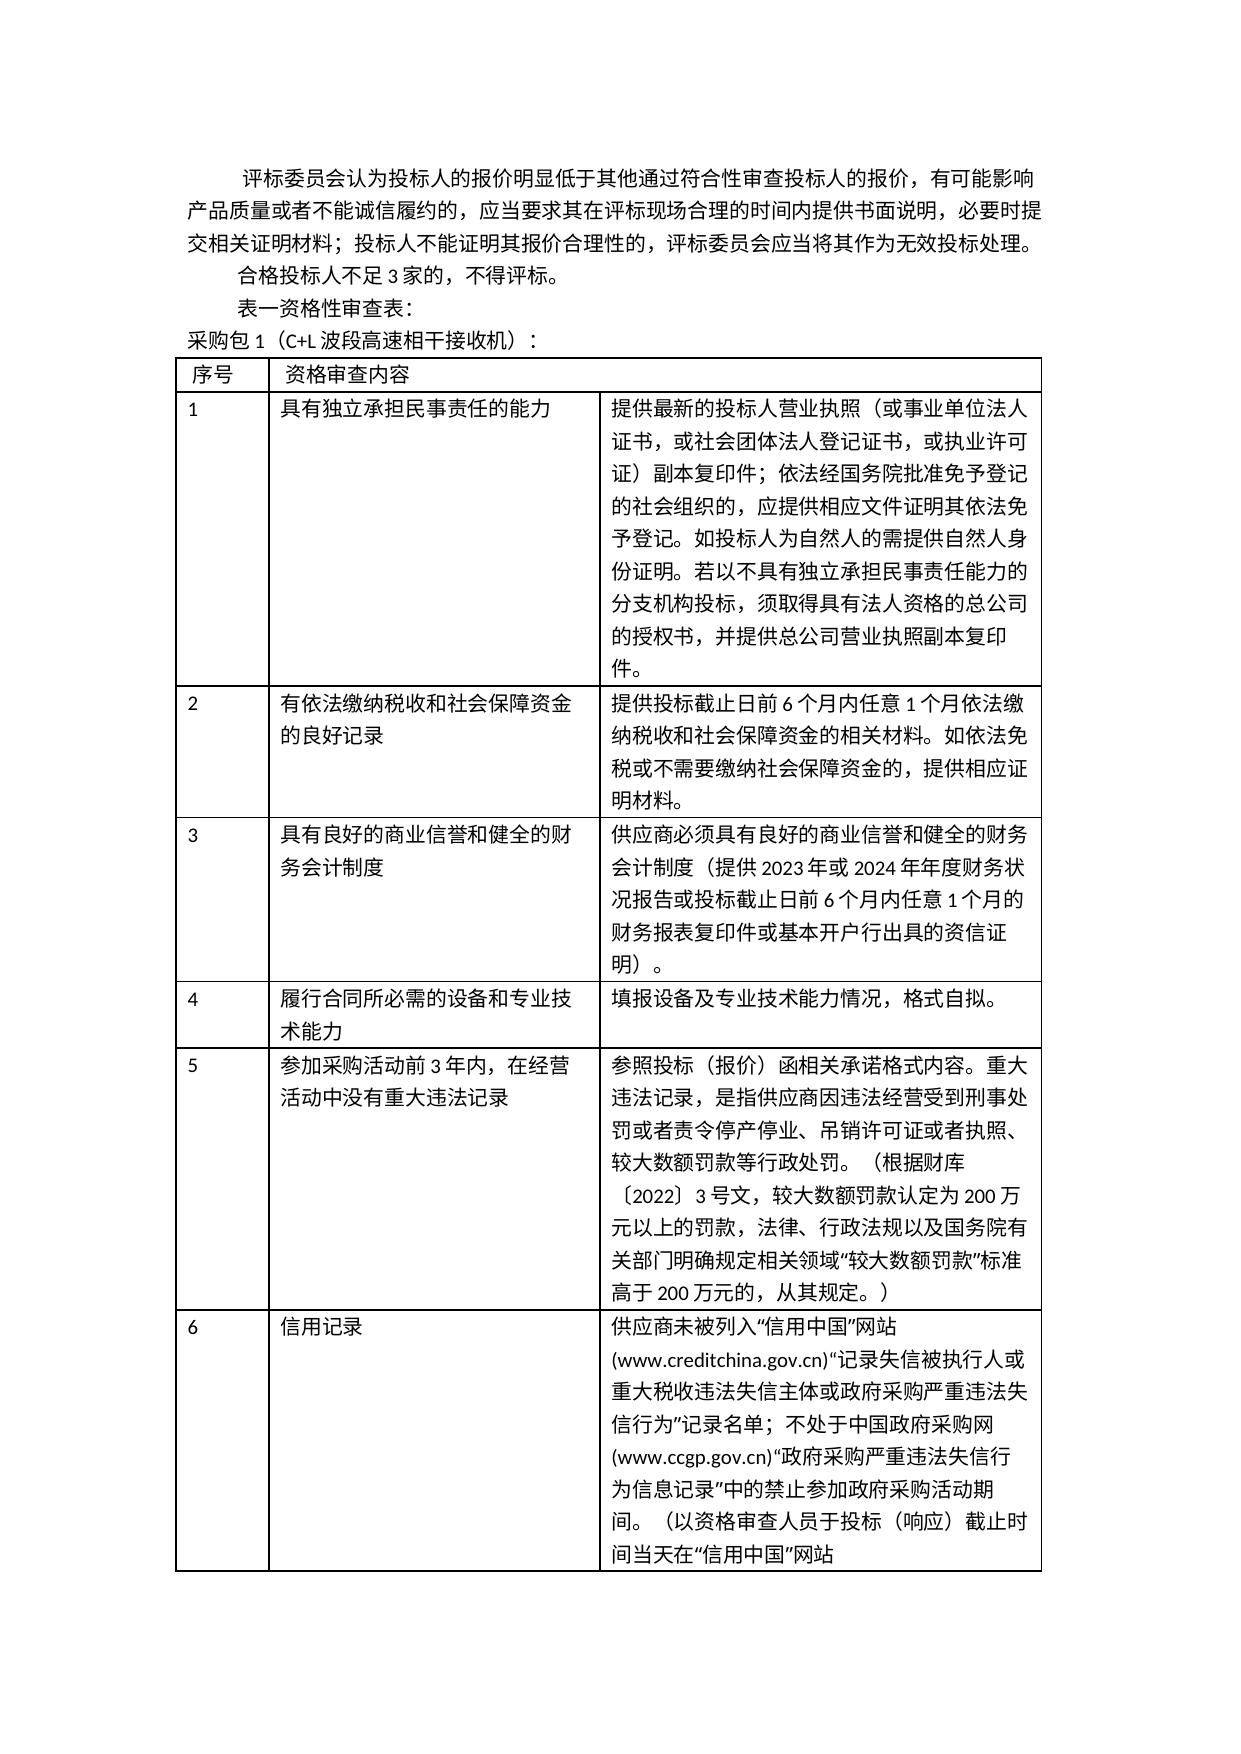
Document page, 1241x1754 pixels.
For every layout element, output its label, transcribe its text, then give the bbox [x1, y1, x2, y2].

table_cell 4 [177, 982, 268, 1047]
table_cell 提供投标截止日前6个月内任意1个月依法缴纳税收和社会保障资金的相关材料。如依法免税或不需要缴纳社会保障资金的，提供相应证明材料。 [601, 687, 1041, 817]
table_cell 1 [177, 393, 268, 685]
table_cell 3 [177, 818, 268, 981]
table_cell 履行合同所必需的设备和专业技术能力 [270, 982, 599, 1047]
table_cell 信用记录 [270, 1311, 599, 1570]
table_cell 填报设备及专业技术能力情况，格式自拟。 [601, 982, 1041, 1047]
text 采购包1（C+L波段高速相干接收机）： [187, 324, 1053, 357]
table_cell 5 [177, 1049, 268, 1309]
table_cell 具有良好的商业信誉和健全的财务会计制度 [270, 818, 599, 981]
table_cell 供应商必须具有良好的商业信誉和健全的财务会计制度（提供2023年或2024年年度财务状况报告或投标截止日前6个月内任意1个月的财务报表复印件或基本开户行出具的资信证明）。 [601, 818, 1041, 981]
table_header 序号 [177, 359, 268, 391]
table_cell 提供最新的投标人营业执照（或事业单位法人证书，或社会团体法人登记证书，或执业许可证）副本复印件；依法经国务院批准免予登记的社会组织的，应提供相应文件证明其依法免予登记。如投标人为自然人的需提供自然人身份证明。若以不具有独立承担民事责任能力的分支机构投标，须取得具有法人资格的总公司的授权书，并提供总公司营业执照副本复印件。 [601, 393, 1041, 685]
table_cell 参照投标（报价）函相关承诺格式内容。重大违法记录，是指供应商因违法经营受到刑事处罚或者责令停产停业、吊销许可证或者执照、较大数额罚款等行政处罚。（根据财库〔2022〕3号文，较大数额罚款认定为200万元以上的罚款，法律、行政法规以及国务院有关部门明确规定相关领域“较大数额罚款”标准高于200万元的，从其规定。） [601, 1049, 1041, 1309]
table_cell 有依法缴纳税收和社会保障资金的良好记录 [270, 687, 599, 817]
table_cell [601, 1311, 1041, 1570]
text 表一资格性审查表： [187, 292, 1053, 324]
text 合格投标人不足3家的，不得评标。 [187, 259, 1053, 292]
table_cell 参加采购活动前3年内，在经营活动中没有重大违法记录 [270, 1049, 599, 1309]
table_cell 2 [177, 687, 268, 817]
text 评标委员会认为投标人的报价明显低于其他通过符合性审查投标人的报价，有可能影响产品质量或者不能诚信履约的，应当要求其在评标现场合理的时间内提供书面说明，必要时提交相关证明材料；投标人不能证明其报价合理性的，评标委员会应当将其作为无效投标处理。 [187, 162, 1053, 259]
table_cell 6 [177, 1311, 268, 1570]
table_cell 具有独立承担民事责任的能力 [270, 393, 599, 685]
table_header 资格审查内容 [270, 359, 1041, 391]
